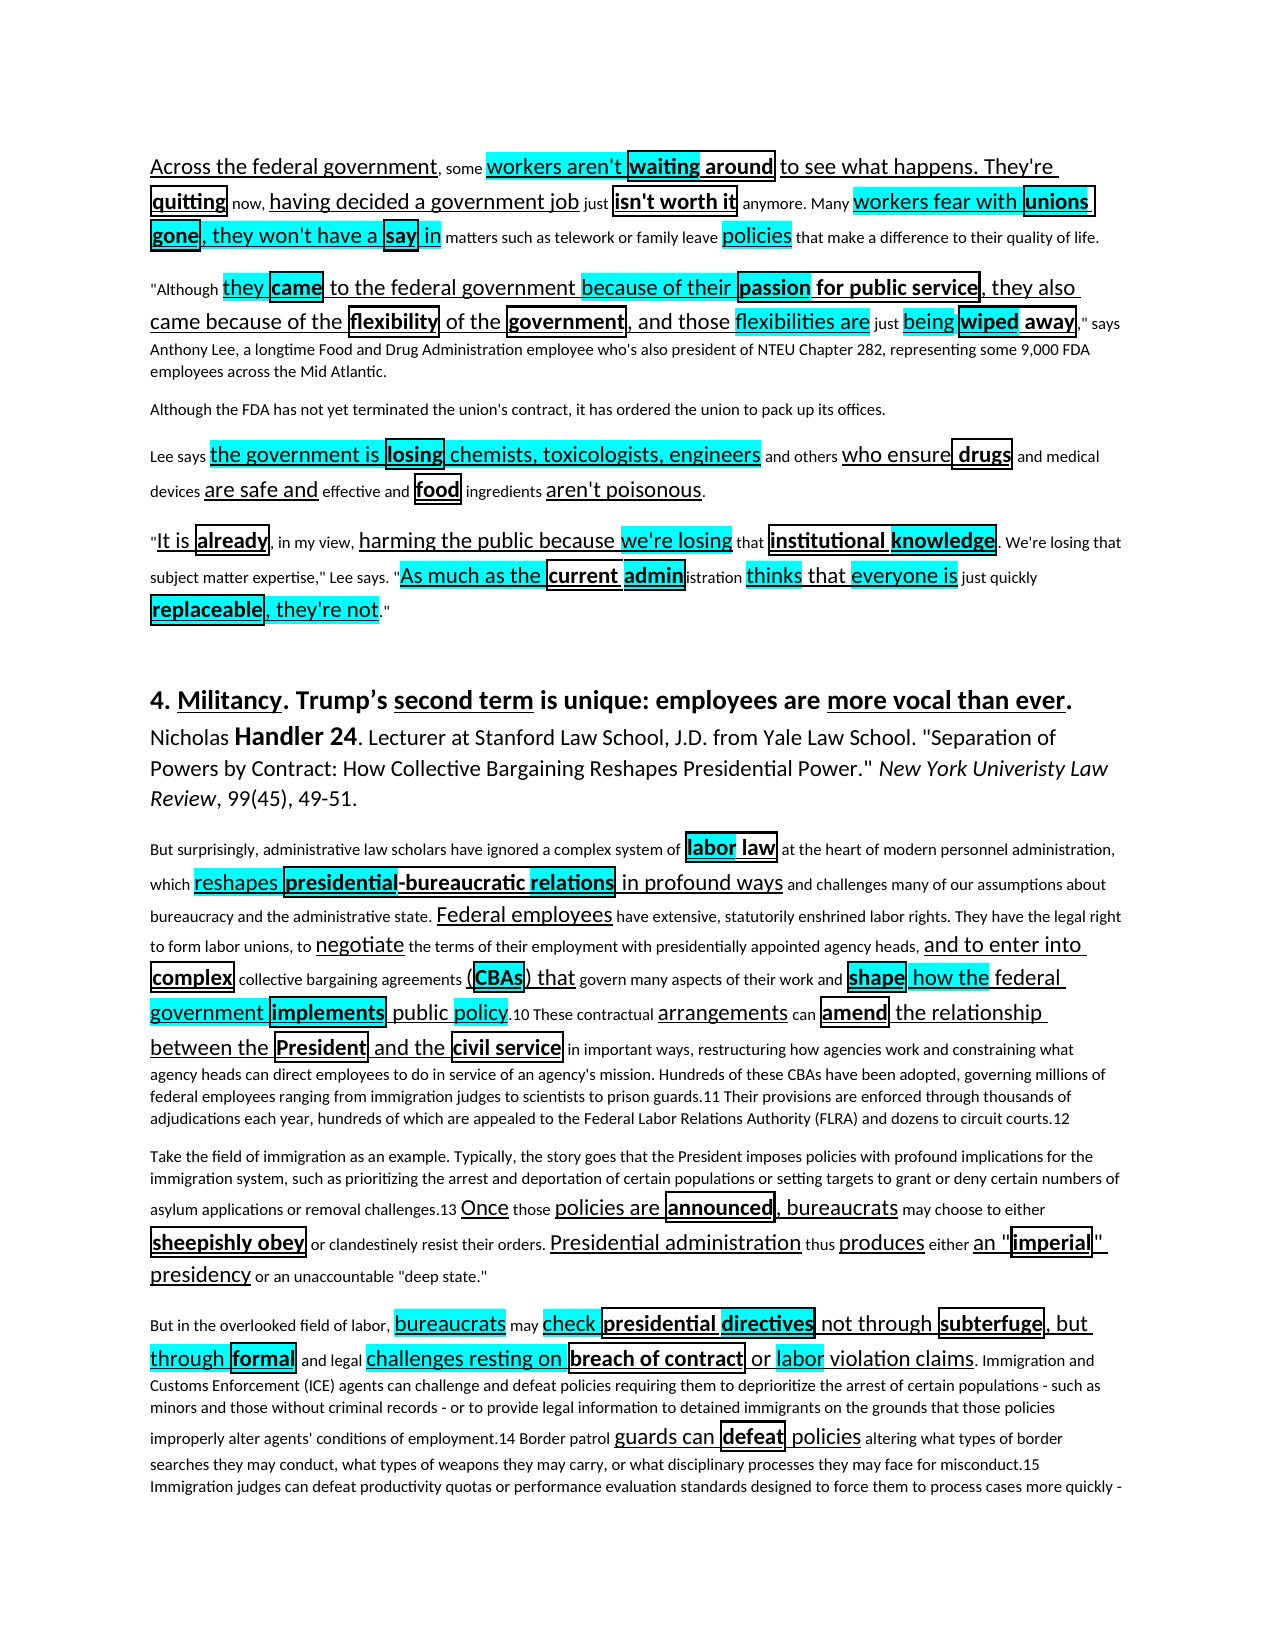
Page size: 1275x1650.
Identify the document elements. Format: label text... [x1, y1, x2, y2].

text "It is already, in my view, harming the public because we're losing that institutional knowledge. We're losing that subject matter expertise," Lee says. "As much as the current administration thinks that everyone is just quickly replaceable, they're not." [150, 524, 1125, 626]
text Nicholas Handler 24. Lecturer at Stanford Law School, J.D. from Yale Law School. "Separation of Powers by Contract: How Collective Bargaining Reshapes Presidential Power." New York Univeristy Law Review, 99(45), 49-51. [150, 719, 1125, 812]
text Take the field of immigration as an example. Typically, the story goes that the President imposes policies with profound implications for the immigration system, such as prioritizing the arrest and deportation of certain populations or setting targets to grant or deny certain numbers of asylum applications or removal challenges.13 Once those policies are announced, bureaucrats may choose to either sheepishly obey or clandestinely resist their orders. Presidential administration thus produces either an "imperial" presidency or an unaccountable "deep state." [150, 1147, 1125, 1288]
subtitle 4. Militancy. Trump’s second term is unique: employees are more vocal than ever. [150, 683, 1125, 716]
text "Although they came to the federal government because of their passion for public service, they also came because of the flexibility of the government, and those flexibilities are just being wiped away," says Anthony Lee, a longtime Food and Drug Administration employee who's also president of NTEU Chapter 282, representing some 9,000 FDA employees across the Mid Atlantic. [150, 271, 1125, 381]
text Across the federal government, some workers aren't waiting around to see what happens. They're quitting now, having decided a government job just isn't worth it anymore. Many workers fear with unions gone, they won't have a say in matters such as telework or family leave policies that make a difference to their quality of life. [150, 150, 1125, 252]
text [150, 1307, 1125, 1496]
text But surprisingly, administrative law scholars have ignored a complex system of labor law at the heart of modern personnel administration, which reshapes presidential-bureaucratic relations in profound ways and challenges many of our assumptions about bureaucracy and the administrative state. Federal employees have extensive, statutorily enshrined labor rights. They have the legal right to form labor unions, to negotiate the terms of their employment with presidentially appointed agency heads, and to enter into complex collective bargaining agreements (CBAs) that govern many aspects of their work and shape how the federal government implements public policy.10 These contractual arrangements can amend the relationship between the President and the civil service in important ways, restructuring how agencies work and constraining what agency heads can direct employees to do in service of an agency's mission. Hundreds of these CBAs have been adopted, governing millions of federal employees ranging from immigration judges to scientists to prison guards.11 Their provisions are enforced through thousands of adjudications each year, hundreds of which are appealed to the Federal Labor Relations Authority (FLRA) and dozens to circuit courts.12 [150, 831, 1125, 1128]
text Lee says the government is losing chemists, toxicologists, engineers and others who ensure drugs and medical devices are safe and effective and food ingredients aren't poisonous. [150, 438, 1125, 505]
text Although the FDA has not yet terminated the union's contract, it has ordered the union to pack up its offices. [150, 399, 1125, 420]
